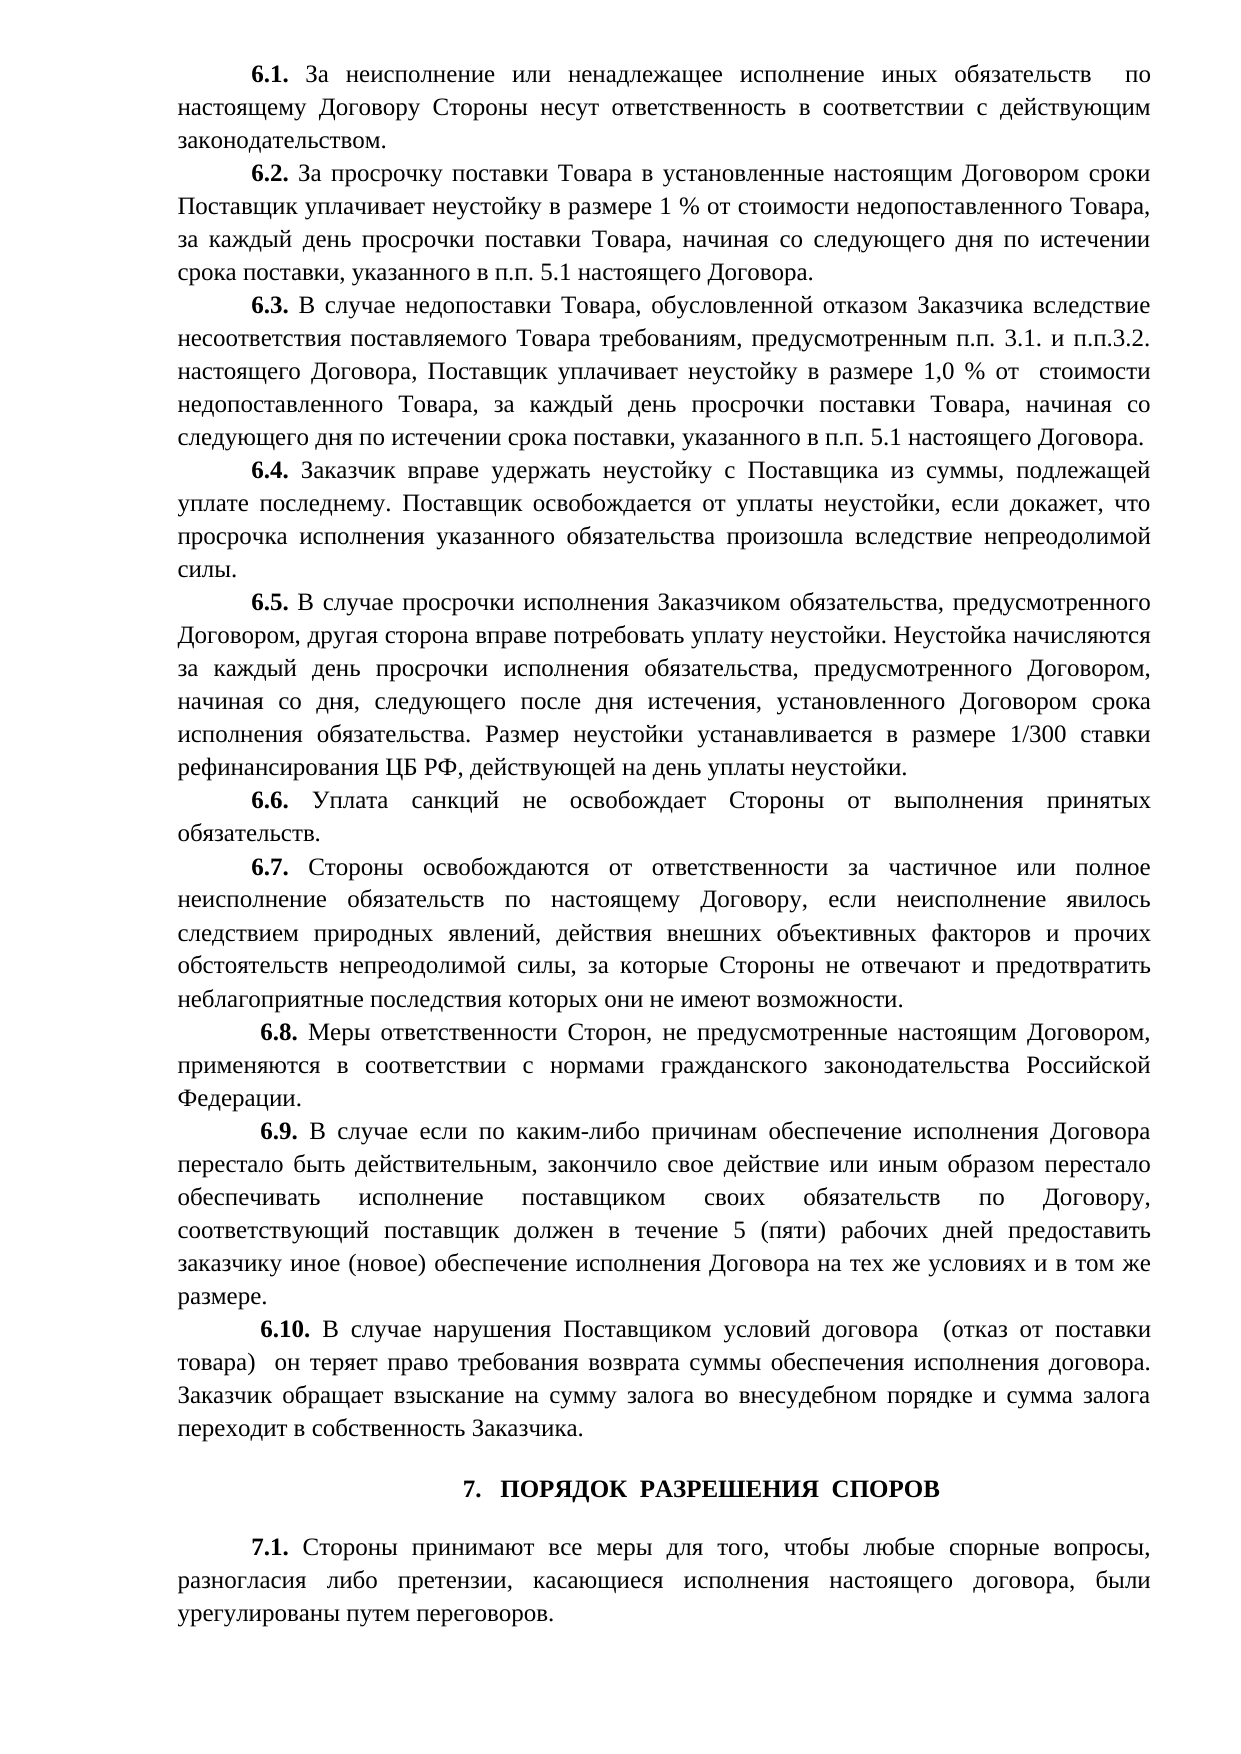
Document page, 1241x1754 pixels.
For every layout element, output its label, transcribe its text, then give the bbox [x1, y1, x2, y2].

list ПОРЯДОК РАЗРЕШЕНИЯ СПОРОВ [251, 1474, 1152, 1503]
text 6.8. Меры ответственности Сторон, не предусмотренные настоящим Договором, применяются в соответствии с нормами гражданского законодательства Российской Федерации. [177, 1017, 1152, 1111]
text 6.5. В случае просрочки исполнения Заказчиком обязательства, предусмотренного Договором, другая сторона вправе потребовать уплату неустойки. Неустойка начисляются за каждый день просрочки исполнения обязательства, предусмотренного Договором, начиная со дня, следующего после дня истечения, установленного Договором срока исполнения обязательства. Размер неустойки устанавливается в размере 1/300 ставки рефинансирования ЦБ РФ, действующей на день уплаты неустойки. [177, 587, 1152, 781]
text 6.7. Стороны освобождаются от ответственности за частичное или полное неисполнение обязательств по настоящему Договору, если неисполнение явилось следствием природных явлений, действия внешних объективных факторов и прочих обстоятельств непреодолимой силы, за которые Стороны не отвечают и предотвратить неблагоприятные последствия которых они не имеют возможности. [177, 852, 1152, 1012]
text 6.1. За неисполнение или ненадлежащее исполнение иных обязательств по настоящему Договору Стороны несут ответственность в соответствии с действующим законодательством. [177, 59, 1152, 154]
text 7.1. Стороны принимают все меры для того, чтобы любые спорные вопросы, разногласия либо претензии, касающиеся исполнения настоящего договора, были урегулированы путем переговоров. [177, 1532, 1152, 1627]
text 6.4. Заказчик вправе удержать неустойку с Поставщика из суммы, подлежащей уплате последнему. Поставщик освобождается от уплаты неустойки, если докажет, что просрочка исполнения указанного обязательства произошла вследствие непреодолимой силы. [177, 455, 1152, 583]
text 6.2. За просрочку поставки Товара в установленные настоящим Договором сроки Поставщик уплачивает неустойку в размере 1 % от стоимости недопоставленного Товара, за каждый день просрочки поставки Товара, начиная со следующего дня по истечении срока поставки, указанного в п.п. 5.1 настоящего Договора. [177, 158, 1152, 286]
text 6.9. В случае если по каким-либо причинам обеспечение исполнения Договора перестало быть действительным, закончило свое действие или иным образом перестало обеспечивать исполнение поставщиком своих обязательств по Договору, соответствующий поставщик должен в течение 5 (пяти) рабочих дней предоставить заказчику иное (новое) обеспечение исполнения Договора на тех же условиях и в том же размере. [177, 1116, 1152, 1309]
text 6.3. В случае недопоставки Товара, обусловленной отказом Заказчика вследствие несоответствия поставляемого Товара требованиям, предусмотренным п.п. 3.1. и п.п.3.2. настоящего Договора, Поставщик уплачивает неустойку в размере 1,0 % от стоимости недопоставленного Товара, за каждый день просрочки поставки Товара, начиная со следующего дня по истечении срока поставки, указанного в п.п. 5.1 настоящего Договора. [177, 290, 1152, 451]
text 6.6. Уплата санкций не освобождает Стороны от выполнения принятых обязательств. [177, 786, 1152, 847]
text 6.10. В случае нарушения Поставщиком условий договора (отказ от поставки товара) он теряет право требования возврата суммы обеспечения исполнения договора. Заказчик обращает взыскание на сумму залога во внесудебном порядке и сумма залога переходит в собственность Заказчика. [177, 1314, 1152, 1442]
